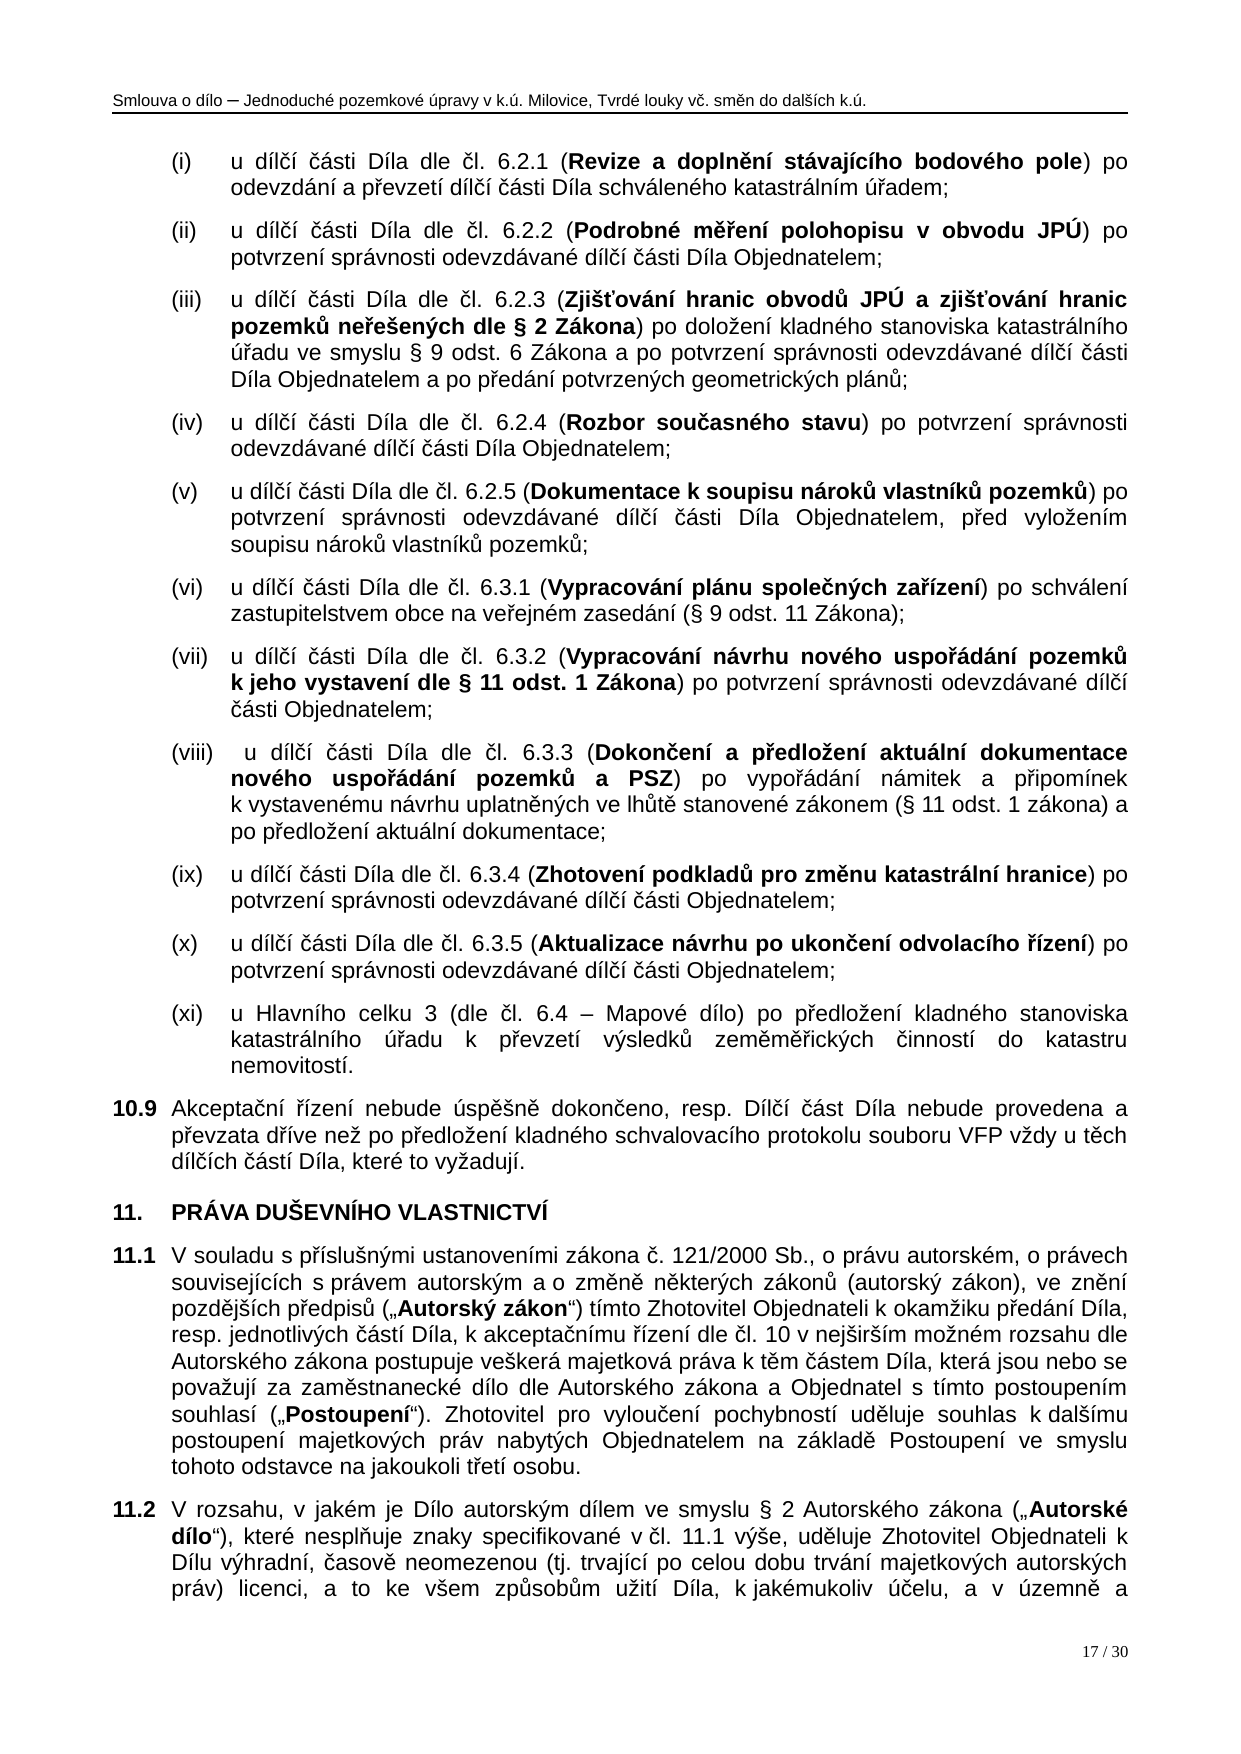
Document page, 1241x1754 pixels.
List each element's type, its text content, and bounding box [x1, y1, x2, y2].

list u Hlavního celku 3 (dle čl. 6.4 – Mapové dílo) po předložení kladného stanoviska katastrálního úřadu k převzetí výsledků zeměměřických činností do katastru nemovitostí. [171, 999, 1128, 1079]
list u dílčí části Díla dle čl. 6.2.5 (Dokumentace k soupisu nároků vlastníků pozemků) po potvrzení správnosti odevzdávané dílčí části Díla Objednatelem, před vyložením soupisu nároků vlastníků pozemků; [171, 478, 1128, 557]
list u dílčí části Díla dle čl. 6.2.3 (Zjišťování hranic obvodů JPÚ a zjišťování hranic pozemků neřešených dle § 2 Zákona) po doložení kladného stanoviska katastrálního úřadu ve smyslu § 9 odst. 6 Zákona a po potvrzení správnosti odevzdávané dílčí části Díla Objednatelem a po předání potvrzených geometrických plánů; [171, 286, 1128, 392]
list u dílčí části Díla dle čl. 6.2.1 (Revize a doplnění stávajícího bodového pole) po odevzdání a převzetí dílčí části Díla schváleného katastrálním úřadem; [171, 148, 1128, 200]
list u dílčí části Díla dle čl. 6.3.2 (Vypracování návrhu nového uspořádání pozemků k jeho vystavení dle § 11 odst. 1 Zákona) po potvrzení správnosti odevzdávané dílčí části Objednatelem; [171, 643, 1128, 722]
list u dílčí části Díla dle čl. 6.3.1 (Vypracování plánu společných zařízení) po schválení zastupitelstvem obce na veřejném zasedání (§ 9 odst. 11 Zákona); [171, 574, 1128, 626]
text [112, 1496, 1128, 1602]
list u dílčí části Díla dle čl. 6.3.4 (Zhotovení podkladů pro změnu katastrální hranice) po potvrzení správnosti odevzdávané dílčí části Objednatelem; [171, 861, 1128, 913]
text V souladu s příslušnými ustanoveními zákona č. 121/2000 Sb., o právu autorském, o právech souvisejících s právem autorským a o změně některých zákonů (autorský zákon), ve znění pozdějších předpisů („Autorský zákon“) tímto Zhotovitel Objednateli k okamžiku předání Díla, resp. jednotlivých částí Díla, k akceptačnímu řízení dle čl. 10 v nejširším možném rozsahu dle Autorského zákona postupuje veškerá majetková práva k těm částem Díla, která jsou nebo se považují za zaměstnanecké dílo dle Autorského zákona a Objednatel s tímto postoupením souhlasí („Postoupení“). Zhotovitel pro vyloučení pochybností uděluje souhlas k dalšímu postoupení majetkových práv nabytých Objednatelem na základě Postoupení ve smyslu tohoto odstavce na jakoukoli třetí osobu. [112, 1242, 1128, 1479]
list u dílčí části Díla dle čl. 6.2.2 (Podrobné měření polohopisu v obvodu JPÚ) po potvrzení správnosti odevzdávané dílčí části Díla Objednatelem; [171, 217, 1128, 270]
text Akceptační řízení nebude úspěšně dokončeno, resp. Dílčí část Díla nebude provedena a převzata dříve než po předložení kladného schvalovacího protokolu souboru VFP vždy u těch dílčích částí Díla, které to vyžadují. [112, 1095, 1128, 1174]
list u dílčí části Díla dle čl. 6.3.3 (Dokončení a předložení aktuální dokumentace nového uspořádání pozemků a PSZ) po vypořádání námitek a připomínek k vystavenému návrhu uplatněných ve lhůtě stanovené zákonem (§ 11 odst. 1 zákona) a po předložení aktuální dokumentace; [171, 739, 1128, 844]
text Práva duševního vlastnictví [112, 1199, 1128, 1226]
list u dílčí části Díla dle čl. 6.2.4 (Rozbor současného stavu) po potvrzení správnosti odevzdávané dílčí části Díla Objednatelem; [171, 408, 1128, 461]
list u dílčí části Díla dle čl. 6.3.5 (Aktualizace návrhu po ukončení odvolacího řízení) po potvrzení správnosti odevzdávané dílčí části Objednatelem; [171, 930, 1128, 983]
